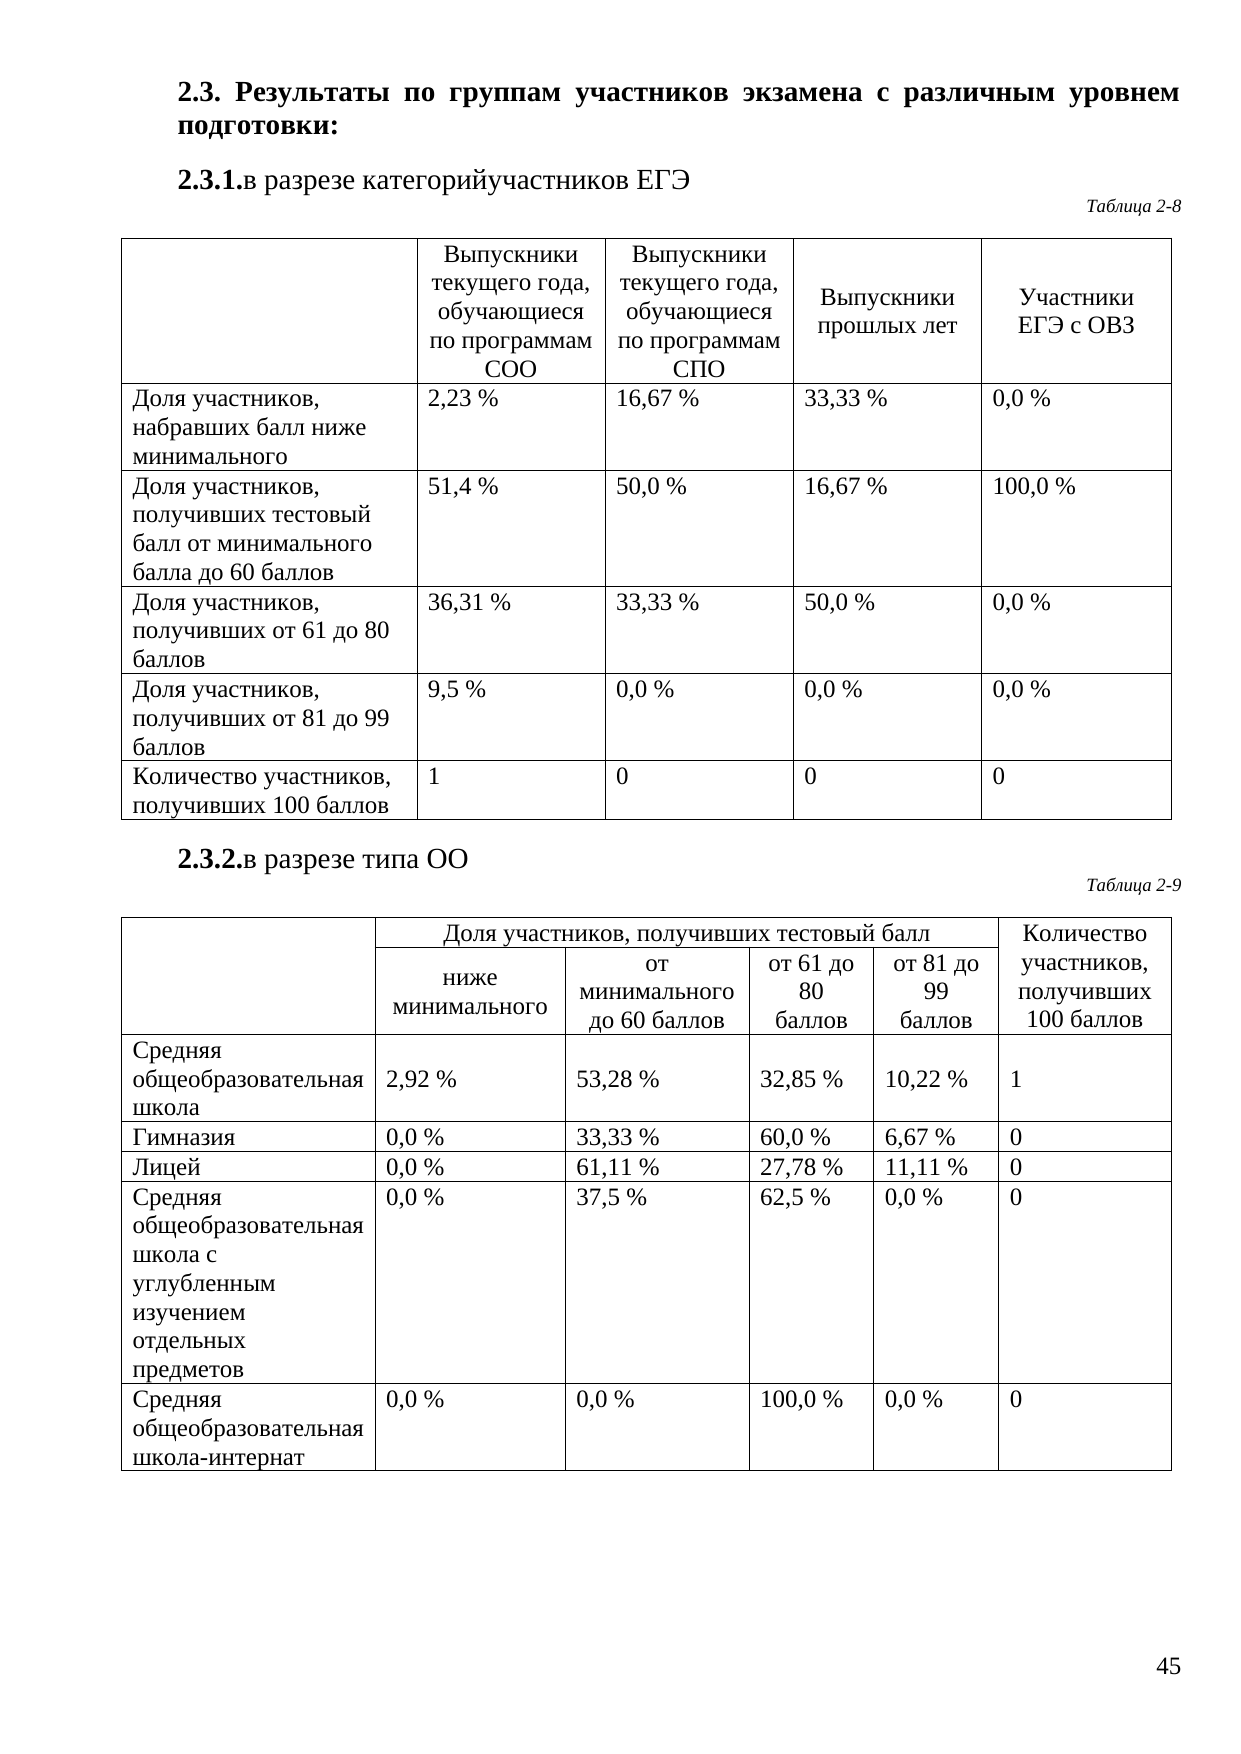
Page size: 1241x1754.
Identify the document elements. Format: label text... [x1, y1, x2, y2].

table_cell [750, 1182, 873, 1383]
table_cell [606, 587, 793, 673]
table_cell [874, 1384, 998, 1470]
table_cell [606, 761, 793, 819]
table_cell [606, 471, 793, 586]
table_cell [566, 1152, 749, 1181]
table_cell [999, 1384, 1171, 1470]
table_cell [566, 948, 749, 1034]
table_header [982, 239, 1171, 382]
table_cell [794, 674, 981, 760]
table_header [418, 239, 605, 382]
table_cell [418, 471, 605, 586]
text Таблица 2-9 [177, 874, 1181, 896]
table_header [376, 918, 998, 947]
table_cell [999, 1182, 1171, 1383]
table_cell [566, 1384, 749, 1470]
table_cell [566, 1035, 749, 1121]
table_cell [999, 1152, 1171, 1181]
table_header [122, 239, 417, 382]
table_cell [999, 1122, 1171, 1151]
subtitle 2.3.2.в разрезе типа ОО [177, 841, 1181, 874]
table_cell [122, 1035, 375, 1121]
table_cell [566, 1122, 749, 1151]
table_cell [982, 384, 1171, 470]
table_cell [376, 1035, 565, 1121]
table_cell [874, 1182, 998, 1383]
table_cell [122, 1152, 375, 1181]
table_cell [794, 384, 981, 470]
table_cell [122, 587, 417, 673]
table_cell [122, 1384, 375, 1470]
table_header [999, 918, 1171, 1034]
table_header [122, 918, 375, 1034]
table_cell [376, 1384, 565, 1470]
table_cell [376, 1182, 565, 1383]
text Таблица 2-8 [177, 195, 1181, 217]
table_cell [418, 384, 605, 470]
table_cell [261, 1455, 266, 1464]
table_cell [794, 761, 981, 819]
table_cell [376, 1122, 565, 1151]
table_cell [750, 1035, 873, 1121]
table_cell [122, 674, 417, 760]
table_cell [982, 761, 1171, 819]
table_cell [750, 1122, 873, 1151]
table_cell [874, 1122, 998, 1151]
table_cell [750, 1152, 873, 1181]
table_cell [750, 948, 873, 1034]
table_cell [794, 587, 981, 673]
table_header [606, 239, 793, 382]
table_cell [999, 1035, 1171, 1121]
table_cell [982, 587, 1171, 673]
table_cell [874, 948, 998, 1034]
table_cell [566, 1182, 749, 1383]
subtitle 2.3.1.в разрезе категорийучастников ЕГЭ [177, 162, 1181, 195]
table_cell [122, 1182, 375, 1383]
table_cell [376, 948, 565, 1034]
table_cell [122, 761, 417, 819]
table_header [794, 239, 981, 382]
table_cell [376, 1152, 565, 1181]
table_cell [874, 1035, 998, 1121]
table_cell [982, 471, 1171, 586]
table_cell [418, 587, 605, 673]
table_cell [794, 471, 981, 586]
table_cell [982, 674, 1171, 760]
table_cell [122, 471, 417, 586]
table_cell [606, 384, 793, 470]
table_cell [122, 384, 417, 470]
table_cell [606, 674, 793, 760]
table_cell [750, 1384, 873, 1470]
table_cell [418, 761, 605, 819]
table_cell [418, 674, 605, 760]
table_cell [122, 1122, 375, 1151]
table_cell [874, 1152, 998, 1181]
subtitle 2.3. Результаты по группам участников экзамена с различным уровнем подготовки: [177, 74, 1181, 141]
